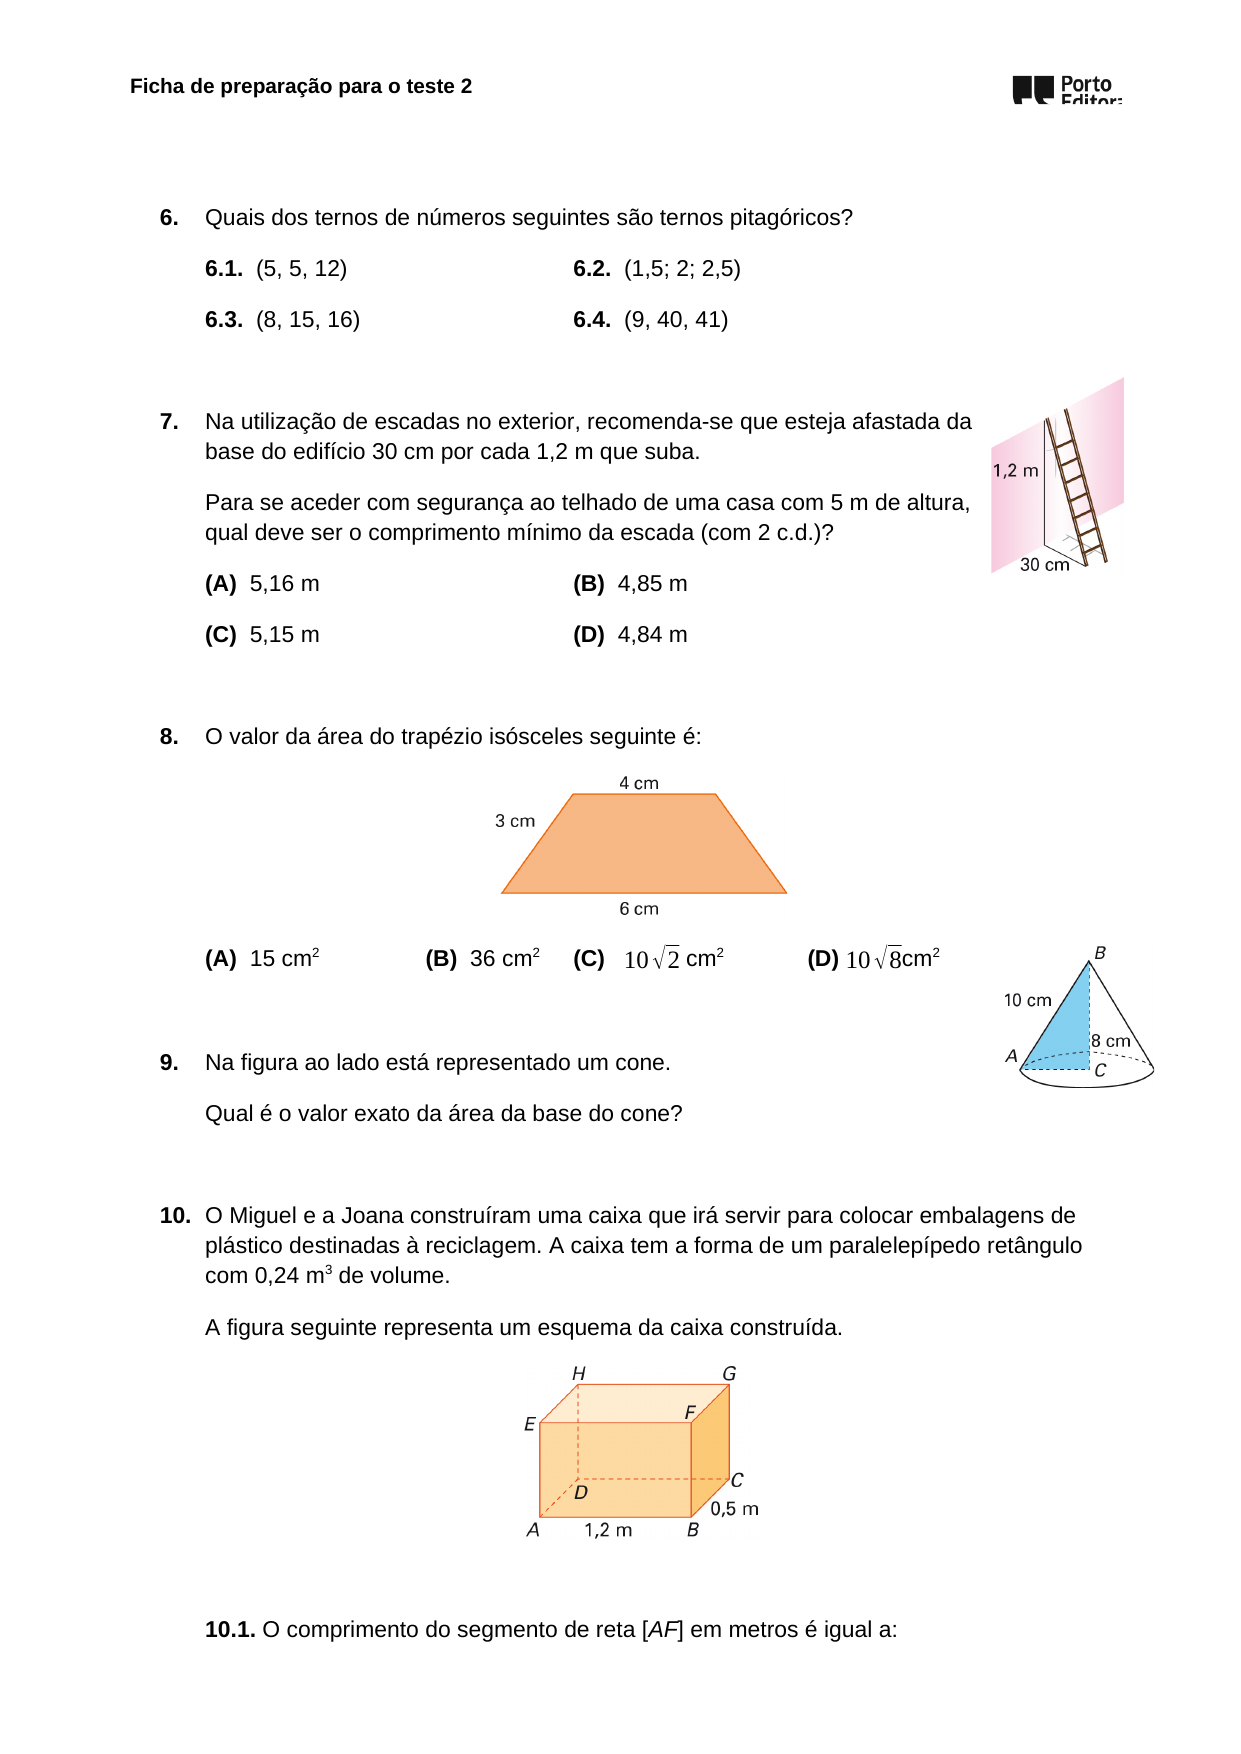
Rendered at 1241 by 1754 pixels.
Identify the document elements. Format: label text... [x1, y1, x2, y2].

text A figura seguinte representa um esquema da caixa construída. [159, 1313, 1123, 1340]
text 8. O valor da área do trapézio isósceles seguinte é: [159, 723, 1123, 749]
text (C) 5,15 m (D) 4,84 m [159, 621, 1123, 647]
text 6.1. (5, 5, 12) 6.2. (1,5; 2; 2,5) [159, 254, 1123, 281]
text (A) 5,16 m (B) 4,85 m [159, 570, 1123, 596]
text 10.1. O comprimento do segmento de reta [AF] em metros é igual a: [159, 1616, 1123, 1642]
text 6.3. (8, 15, 16) 6.4. (9, 40, 41) [159, 306, 1123, 332]
text 6. Quais dos ternos de números seguintes são ternos pitagóricos? [159, 203, 1123, 230]
picture [523, 1364, 759, 1541]
text Para se aceder com segurança ao telhado de uma casa com 5 m de altura, qual deve ser o comprimento mínimo da escada (com 2 c.d.)? [159, 489, 991, 545]
text 10. O Miguel e a Joana construíram uma caixa que irá servir para colocar embalagens de plástico destinadas à reciclagem. A caixa tem a forma de um paralelepípedo retângulo com 0,24 m3 de volume. [159, 1202, 1123, 1289]
text 7. Na utilização de escadas no exterior, recomenda-se que esteja afastada da base do edifício 30 cm por cada 1,2 m que suba. [159, 408, 991, 464]
text 9. Na figura ao lado está representado um cone. [159, 1049, 999, 1075]
picture [991, 377, 1124, 575]
text Qual é o valor exato da área da base do cone? [159, 1100, 1123, 1126]
picture [999, 944, 1155, 1088]
picture [495, 774, 788, 919]
text (A) 15 cm2 (B) 36 cm2 (C) cm2 (D) cm2 [159, 943, 1123, 973]
